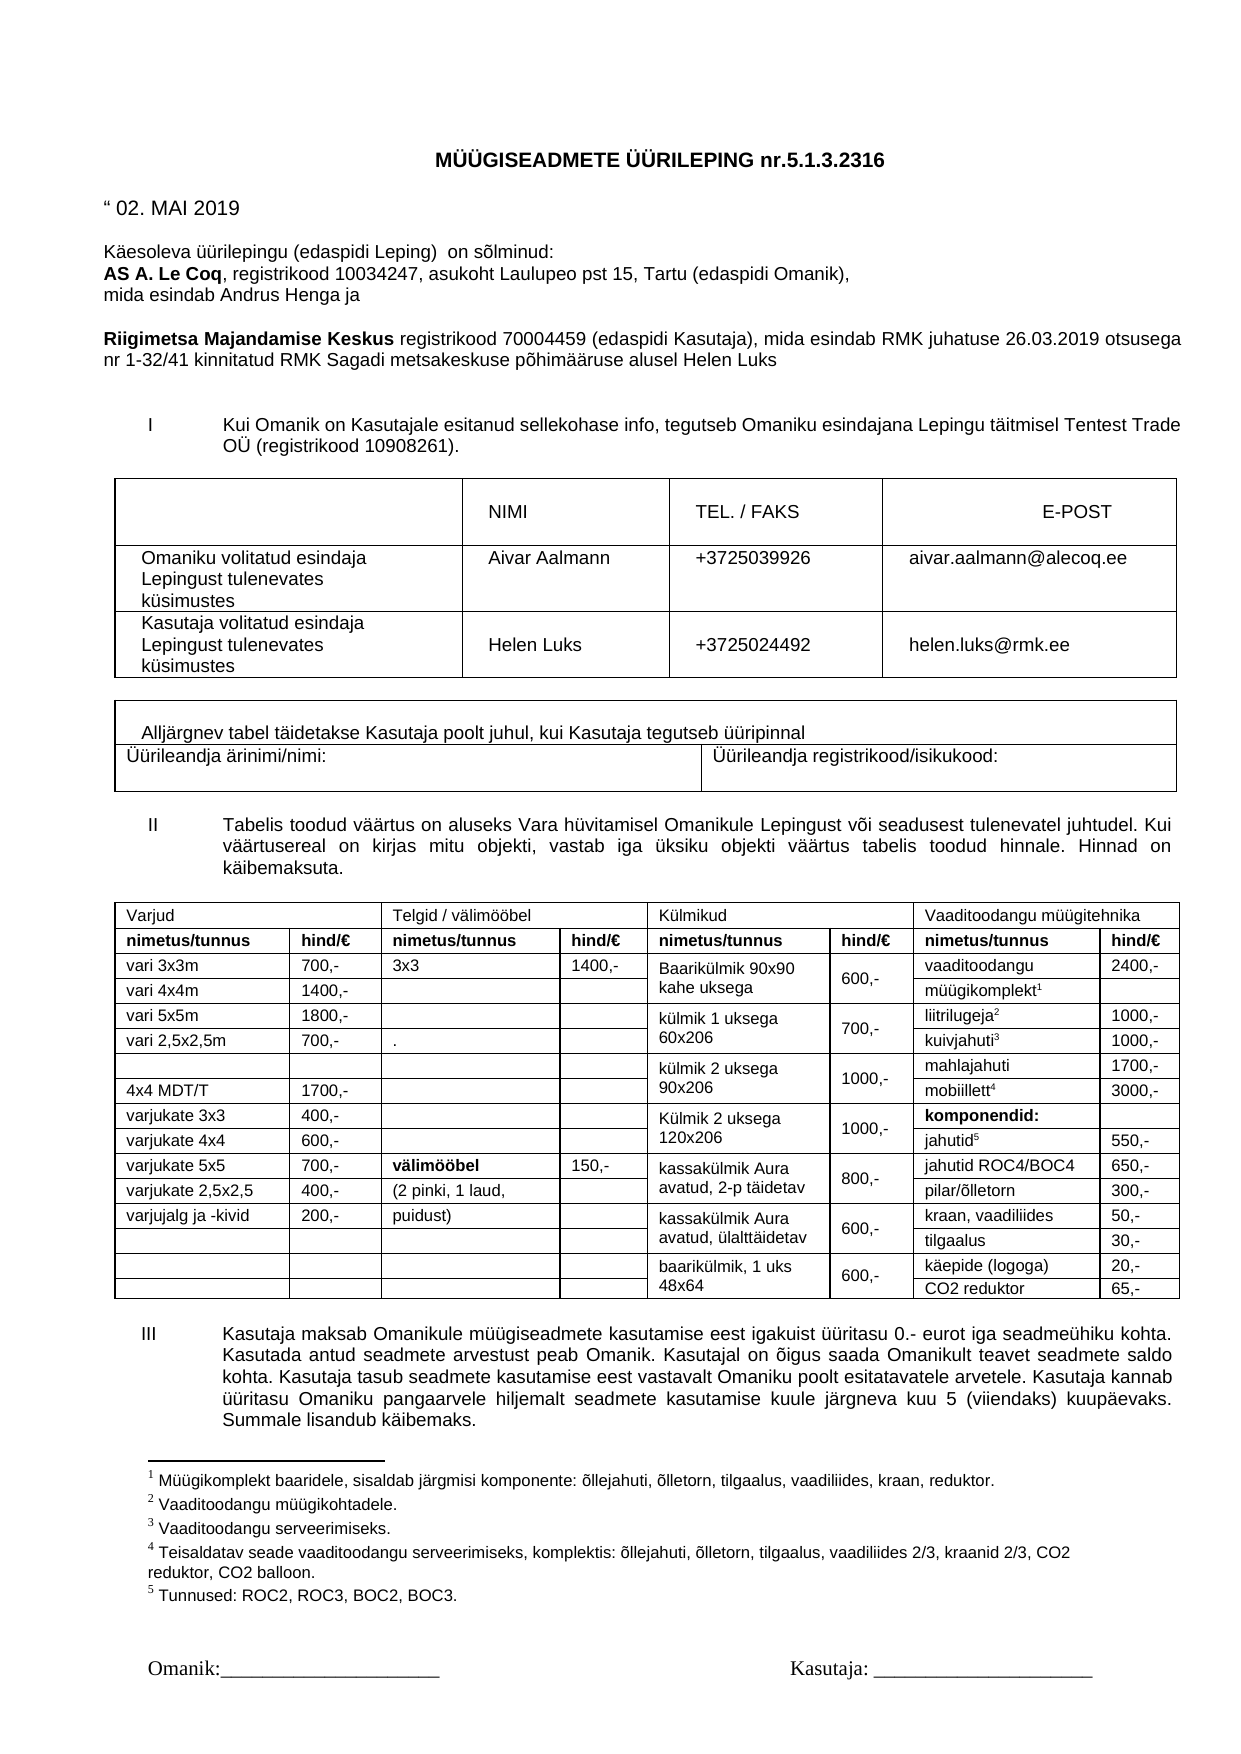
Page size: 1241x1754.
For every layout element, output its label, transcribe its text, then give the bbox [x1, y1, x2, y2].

table_cell [561, 1229, 647, 1252]
table_cell jahutid ROC4/BOC4 [914, 1154, 1099, 1177]
table_cell 1700,- [1101, 1054, 1179, 1077]
table_cell 200,- [290, 1204, 381, 1227]
table_cell Omaniku volitatud esindaja Lepingust tulenevates küsimustes [116, 546, 462, 611]
table_cell [561, 1004, 647, 1027]
table_cell välimööbel [382, 1154, 559, 1177]
table_cell varjukate 3x3 [116, 1104, 289, 1127]
table_cell 550,- [1101, 1129, 1179, 1152]
table_cell [561, 1104, 647, 1127]
table_cell [382, 1229, 559, 1252]
text “ 02. MAI 2019 [103, 196, 1172, 219]
table_header Varjud [116, 903, 381, 927]
text MÜÜGISEADMETE ÜÜRILEPING nr.5.1.3.2316 [148, 148, 1172, 172]
table_cell [561, 1254, 647, 1277]
table_cell Baarikülmik 90x90 kahe uksega [648, 954, 829, 1002]
table_cell varjukate 5x5 [116, 1154, 289, 1177]
table_cell 30,- [1101, 1229, 1179, 1252]
table_cell 3000,- [1101, 1079, 1179, 1102]
table_cell hind/€ [561, 929, 647, 952]
table_cell Helen Luks [463, 612, 669, 677]
table_cell Üürileandja ärinimi/nimi: [116, 745, 701, 791]
table_cell 650,- [1101, 1154, 1179, 1177]
table_cell 1700,- [290, 1079, 381, 1102]
table_cell 50,- [1101, 1204, 1179, 1227]
table_cell komponendid: [914, 1104, 1099, 1127]
table_cell (2 pinki, 1 laud, [382, 1179, 559, 1202]
text AS A. Le Coq, registrikood 10034247, asukoht Laulupeo pst 15, Tartu (edaspidi Omanik), [103, 263, 1181, 284]
table_cell vari 4x4m [116, 979, 289, 1002]
table_header Alljärgnev tabel täidetakse Kasutaja poolt juhul, kui Kasutaja tegutseb üüripinnal [116, 701, 1176, 744]
table_cell 700,- [290, 954, 381, 977]
text Riigimetsa Majandamise Keskus registrikood 70004459 (edaspidi Kasutaja), mida esindab RMK juhatuse 26.03.2019 otsusega nr 1-32/41 kinnitatud RMK Sagadi metsakeskuse põhimääruse alusel Helen Luks [103, 327, 1181, 371]
table_header Külmikud [648, 903, 913, 927]
table_cell 1000,- [831, 1054, 913, 1102]
table_cell Aivar Aalmann [463, 546, 669, 611]
text II Tabelis toodud väärtus on aluseks Vara hüvitamisel Omanikule Lepingust või seadusest tulenevatel juhtudel. Kui väärtusereal on kirjas mitu objekti, vastab iga üksiku objekti väärtus tabelis toodud hinnale. Hinnad on käibemaksuta. [148, 814, 1172, 878]
table_cell kassakülmik Aura avatud, 2-p täidetav [648, 1154, 829, 1202]
table_cell kuivjahuti [914, 1029, 1099, 1052]
table_cell 1400,- [561, 954, 647, 977]
table_header TEL. / FAKS [670, 479, 882, 545]
table_cell 600,- [831, 954, 913, 1002]
table_header [116, 479, 462, 545]
table_cell [382, 1079, 559, 1102]
table_cell [1101, 979, 1179, 1002]
table_cell 300,- [1101, 1179, 1179, 1202]
table_cell 4x4 MDT/T [116, 1079, 289, 1102]
table_cell [116, 1279, 289, 1298]
table_cell vari 5x5m [116, 1004, 289, 1027]
table_cell nimetus/tunnus [116, 929, 289, 952]
table_cell [561, 1029, 647, 1052]
table_cell 2400,- [1101, 954, 1179, 977]
table_header Telgid / välimööbel [382, 903, 647, 927]
table_cell [382, 1129, 559, 1152]
table_cell vari 2,5x2,5m [116, 1029, 289, 1052]
table_cell 700,- [290, 1029, 381, 1052]
table_cell 400,- [290, 1179, 381, 1202]
table_cell nimetus/tunnus [382, 929, 559, 952]
table_cell 400,- [290, 1104, 381, 1127]
table_cell [290, 1229, 381, 1252]
list III Kasutaja maksab Omanikule müügiseadmete kasutamise eest igakuist üüritasu 0.- eurot iga seadmeühiku kohta. Kasutada antud seadmete arvestust peab Omanik. Kasutajal on õigus saada Omanikult teavet seadmete saldo kohta. Kasutaja tasub seadmete kasutamise eest vastavalt Omaniku poolt esitatavatele arvetele. Kasutaja kannab üüritasu Omaniku pangaarvele hiljemalt seadmete kasutamise kuule järgneva kuu 5 (viiendaks) kuupäevaks. Summale lisandub käibemaks. [141, 1323, 1172, 1431]
table_cell vari 3x3m [116, 954, 289, 977]
text Käesoleva üürilepingu (edaspidi Leping) on sõlminud: [103, 241, 1181, 263]
table_cell kraan, vaadiliides [914, 1204, 1099, 1227]
table_cell [290, 1254, 381, 1277]
table_cell pilar/õlletorn [914, 1179, 1099, 1202]
table_cell käepide (logoga) [914, 1254, 1099, 1277]
table_header NIMI [463, 479, 669, 545]
table_cell 1800,- [290, 1004, 381, 1027]
table_cell [116, 1254, 289, 1277]
table_cell jahutid [914, 1129, 1099, 1152]
table_cell 65,- [1101, 1279, 1179, 1298]
table_cell helen.luks@rmk.ee [883, 612, 1176, 677]
table_cell 1000,- [1101, 1029, 1179, 1052]
table_cell [382, 1104, 559, 1127]
table_cell [561, 1204, 647, 1227]
table_cell 600,- [831, 1204, 913, 1252]
table_cell +3725024492 [670, 612, 882, 677]
table_cell külmik 1 uksega 60x206 [648, 1004, 829, 1052]
table_cell 800,- [831, 1154, 913, 1202]
table_cell liitrilugeja [914, 1004, 1099, 1027]
table_cell [290, 1054, 381, 1077]
table_cell CO2 reduktor [914, 1279, 1099, 1298]
table_cell Kasutaja volitatud esindaja Lepingust tulenevates küsimustes [116, 612, 462, 677]
table_cell mobiillett [914, 1079, 1099, 1102]
table_cell kassakülmik Aura avatud, ülalttäidetav [648, 1204, 829, 1252]
table_cell baarikülmik, 1 uks 48x64 [648, 1254, 829, 1298]
table_cell 700,- [831, 1004, 913, 1052]
table_cell [382, 1254, 559, 1277]
table_cell . [382, 1029, 559, 1052]
table_cell mahlajahuti [914, 1054, 1099, 1077]
table_cell tilgaalus [914, 1229, 1099, 1252]
table_cell +3725039926 [670, 546, 882, 611]
table_cell [561, 979, 647, 1002]
table_cell [382, 979, 559, 1002]
table_cell [561, 1129, 647, 1152]
table_cell 1000,- [1101, 1004, 1179, 1027]
table_cell 600,- [831, 1254, 913, 1298]
table_cell [116, 1054, 289, 1077]
table_header E-POST [883, 479, 1176, 545]
table_cell hind/€ [1101, 929, 1179, 952]
table_cell [561, 1179, 647, 1202]
table_cell külmik 2 uksega 90x206 [648, 1054, 829, 1102]
table_cell [561, 1054, 647, 1077]
table_cell [382, 1054, 559, 1077]
table_cell nimetus/tunnus [914, 929, 1099, 952]
table_cell 1000,- [831, 1104, 913, 1152]
table_header Vaaditoodangu müügitehnika [914, 903, 1179, 927]
table_cell varjukate 4x4 [116, 1129, 289, 1152]
table_cell Külmik 2 uksega 120x206 [648, 1104, 829, 1152]
table_cell vaaditoodangu [914, 954, 1099, 977]
table_cell 150,- [561, 1154, 647, 1177]
table_cell [561, 1079, 647, 1102]
table_cell [1101, 1104, 1179, 1127]
table_cell [290, 1279, 381, 1298]
table_cell [116, 1229, 289, 1252]
table_cell [561, 1279, 647, 1298]
table_cell Üürileandja registrikood/isikukood: [702, 745, 1176, 791]
table_cell 1400,- [290, 979, 381, 1002]
table_cell hind/€ [290, 929, 381, 952]
table_cell [382, 1279, 559, 1298]
table_cell müügikomplekt [914, 979, 1099, 1002]
table_cell puidust) [382, 1204, 559, 1227]
table_cell 3x3 [382, 954, 559, 977]
table_cell nimetus/tunnus [648, 929, 829, 952]
table_cell 20,- [1101, 1254, 1179, 1277]
table_cell varjujalg ja -kivid [116, 1204, 289, 1227]
table_cell [382, 1004, 559, 1027]
table_cell 600,- [290, 1129, 381, 1152]
table_cell varjukate 2,5x2,5 [116, 1179, 289, 1202]
table_cell aivar.aalmann@alecoq.ee [883, 546, 1176, 611]
table_cell 700,- [290, 1154, 381, 1177]
text mida esindab Andrus Henga ja [103, 284, 1181, 306]
text I Kui Omanik on Kasutajale esitanud sellekohase info, tegutseb Omaniku esindajana Lepingu täitmisel Tentest Trade OÜ (registrikood 10908261). [148, 414, 1181, 457]
table_cell hind/€ [831, 929, 913, 952]
